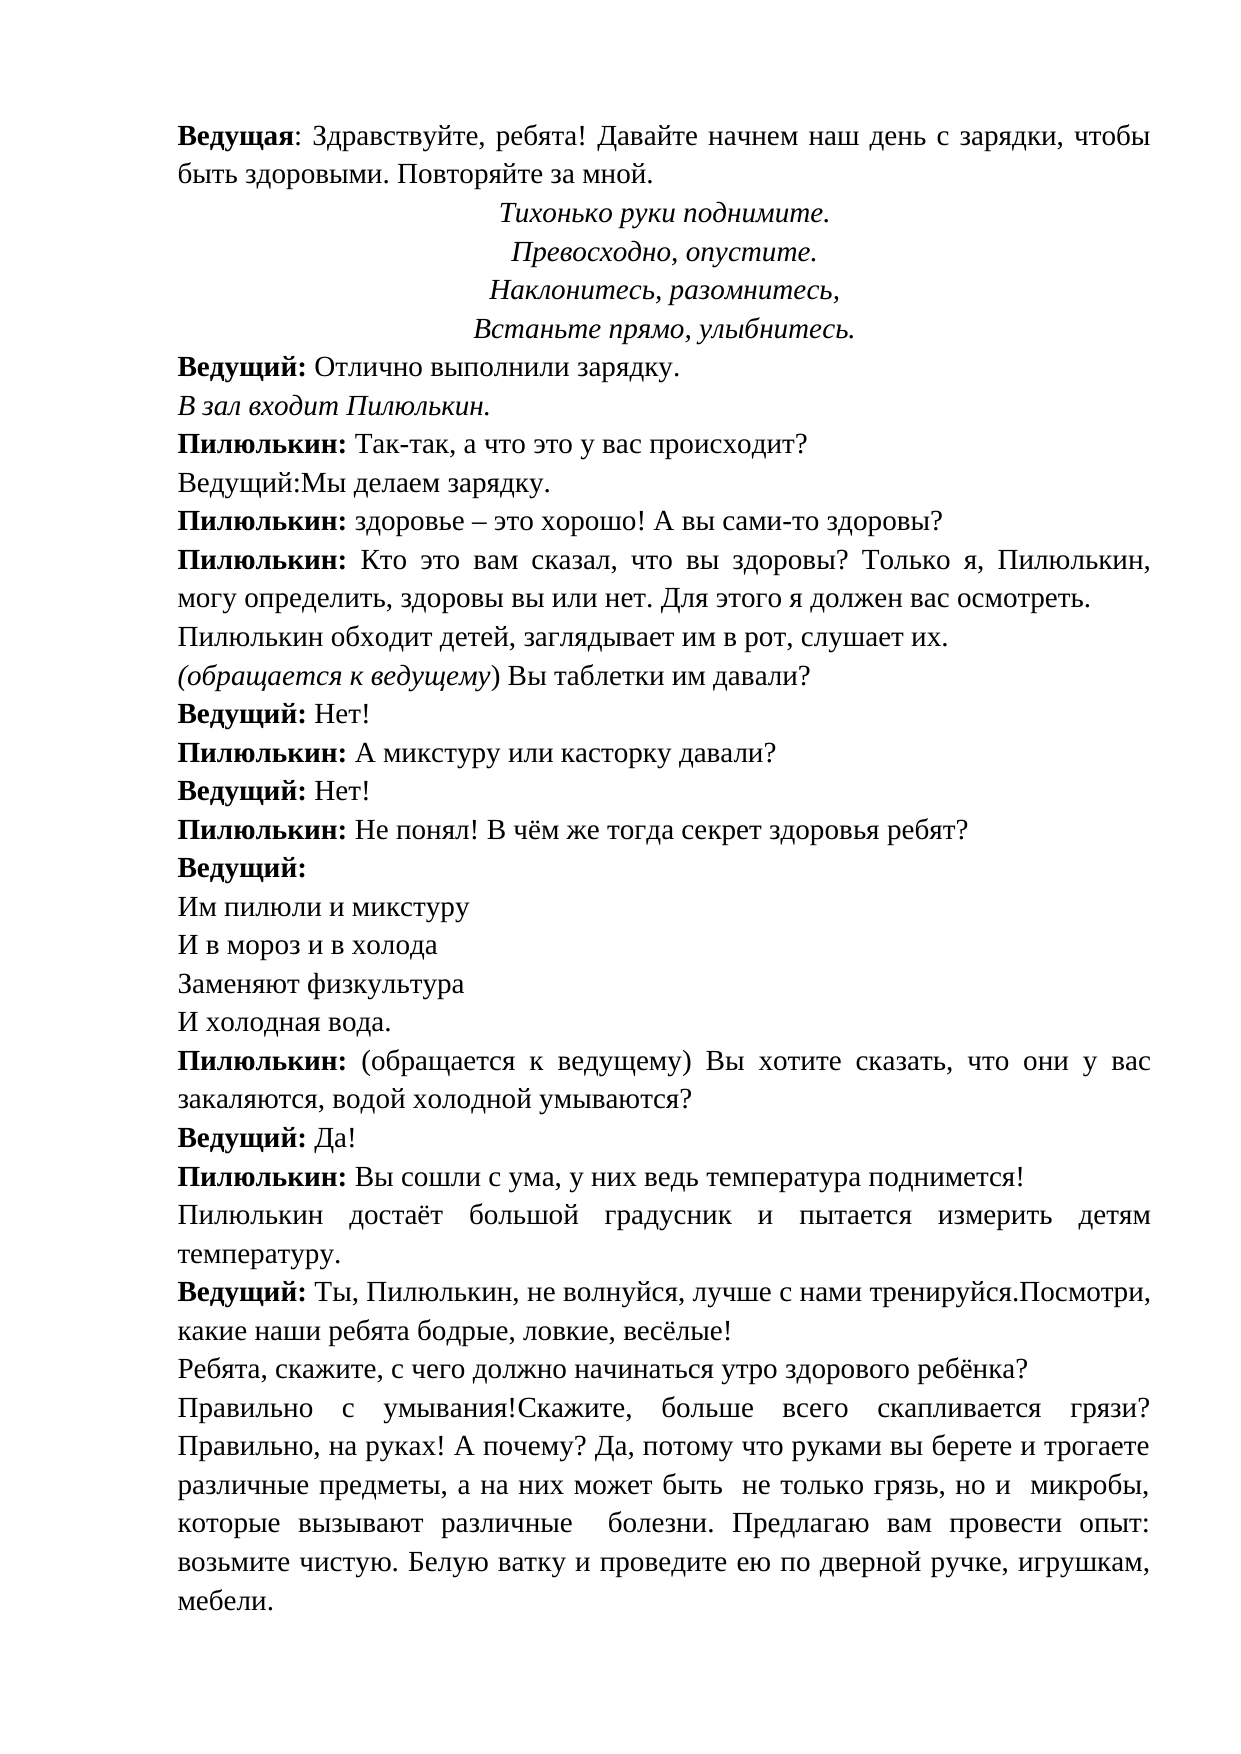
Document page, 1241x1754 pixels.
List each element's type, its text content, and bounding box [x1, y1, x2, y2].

text Ведущая: Здравствуйте, ребята! Давайте начнем наш день с зарядки, чтобы быть здоровыми. Повторяйте за мной. [177, 118, 1151, 190]
text Правильно с умывания!Скажите, больше всего скапливается грязи? Правильно, на руках! А почему? Да, потому что руками вы берете и трогаете различные предметы, а на них может быть не только грязь, но и микробы, которые вызывают различные болезни. Предлагаю вам провести опыт: возьмите чистую. Белую ватку и проведите ею по дверной ручке, игрушкам, мебели. [177, 1390, 1151, 1616]
text Пилюлькин: Кто это вам сказал, что вы здоровы? Только я, Пилюлькин, могу определить, здоровы вы или нет. Для этого я должен вас осмотреть. [177, 542, 1152, 614]
text Пилюлькин: Не понял! В чём же тогда секрет здоровья ребят? [177, 812, 1152, 845]
text Заменяют физкультура [177, 966, 1152, 999]
text Ведущий: Отлично выполнили зарядку. [177, 349, 1152, 383]
text Пилюлькин: Вы сошли с ума, у них ведь температура поднимется! [177, 1159, 1152, 1192]
text Превосходно, опустите. [177, 234, 1152, 267]
text Пилюлькин: Так-так, а что это у вас происходит? [177, 426, 1152, 460]
text Пилюлькин: здоровье – это хорошо! А вы сами-то здоровы? [177, 503, 1152, 537]
text Ведущий: Нет! [177, 696, 1152, 730]
text (обращается к ведущему) Вы таблетки им давали? [177, 658, 1152, 691]
text Пилюлькин: (обращается к ведущему) Вы хотите сказать, что они у вас закаляются, водой холодной умываются? [177, 1043, 1152, 1115]
text Ведущий: [177, 850, 1152, 884]
text Пилюлькин: А микстуру или касторку давали? [177, 735, 1152, 768]
text Им пилюли и микстуру [177, 889, 1152, 922]
text И в мороз и в холода [177, 927, 1152, 961]
text Ведущий: Нет! [177, 773, 1152, 807]
text Ведущий: Ты, Пилюлькин, не волнуйся, лучше с нами тренируйся.Посмотри, какие наши ребята бодрые, ловкие, весёлые! [177, 1274, 1152, 1346]
text Ребята, скажите, с чего должно начинаться утро здорового ребёнка? [177, 1351, 1152, 1385]
text В зал входит Пилюлькин. [177, 388, 1152, 421]
text Пилюлькин достаёт большой градусник и пытается измерить детям температуру. [177, 1197, 1152, 1269]
text Ведущий: Да! [177, 1120, 1152, 1154]
text Ведущий:Мы делаем зарядку. [177, 465, 1152, 498]
text Встаньте прямо, улыбнитесь. [177, 311, 1152, 344]
text И холодная вода. [177, 1004, 1152, 1038]
text Наклонитесь, разомнитесь, [177, 272, 1152, 306]
text Тихонько руки поднимите. [177, 195, 1152, 229]
text Пилюлькин обходит детей, заглядывает им в рот, слушает их. [177, 619, 1152, 653]
